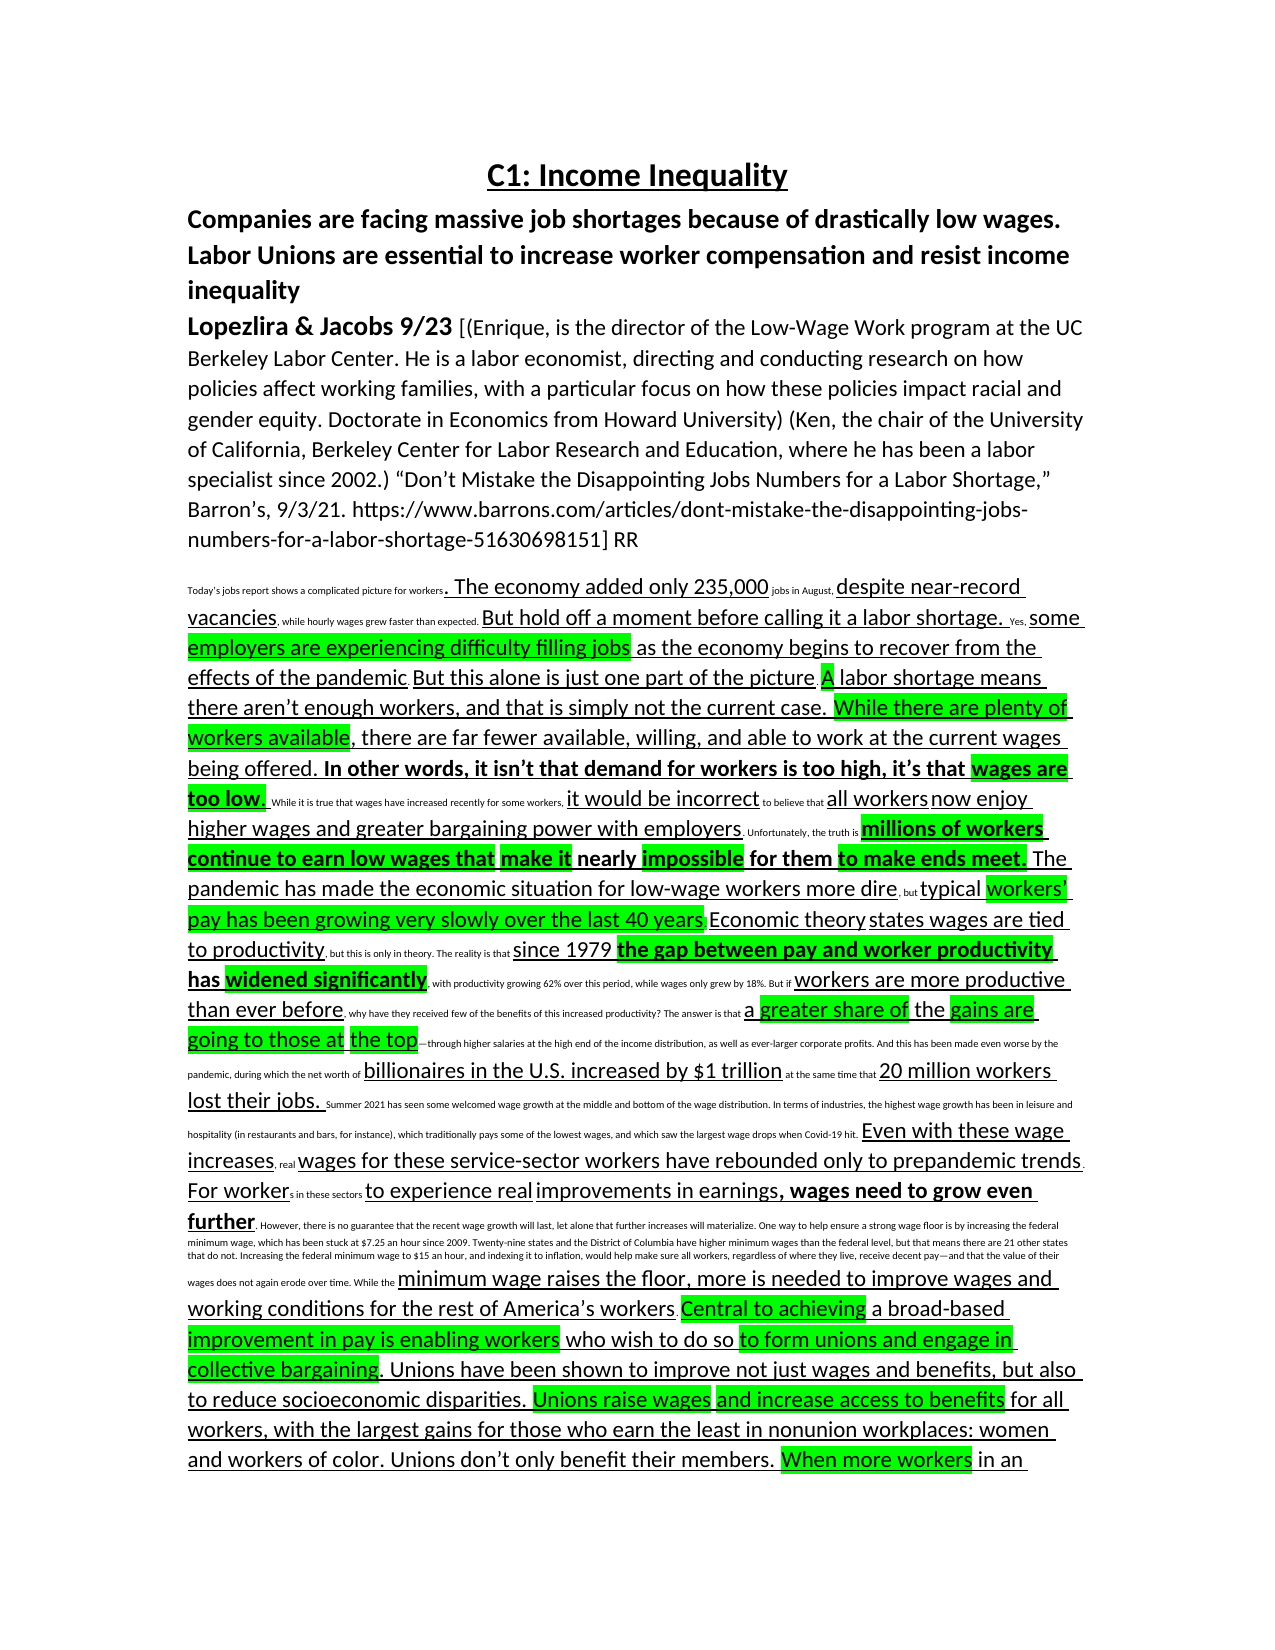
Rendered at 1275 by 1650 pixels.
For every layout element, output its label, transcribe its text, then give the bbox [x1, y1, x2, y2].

subtitle C1: Income Inequality [187, 154, 1087, 195]
subtitle Companies are facing massive job shortages because of drastically low wages. Labor Unions are essential to increase worker compensation and resist income inequality [187, 202, 1087, 307]
text Lopezlira & Jacobs 9/23 [(Enrique, is the director of the Low-Wage Work program at the UC Berkeley Labor Center. He is a labor economist, directing and conducting research on how policies affect working families, with a particular focus on how these policies impact racial and gender equity. Doctorate in Economics from Howard University) (Ken, the chair of the University of California, Berkeley Center for Labor Research and Education, where he has been a labor specialist since 2002.) “Don’t Mistake the Disappointing Jobs Numbers for a Labor Shortage,” Barron’s, 9/3/21. https://www.barrons.com/articles/dont-mistake-the-disappointing-jobs-numbers-for-a-labor-shortage-51630698151] RR [187, 309, 1087, 554]
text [187, 572, 1087, 1474]
